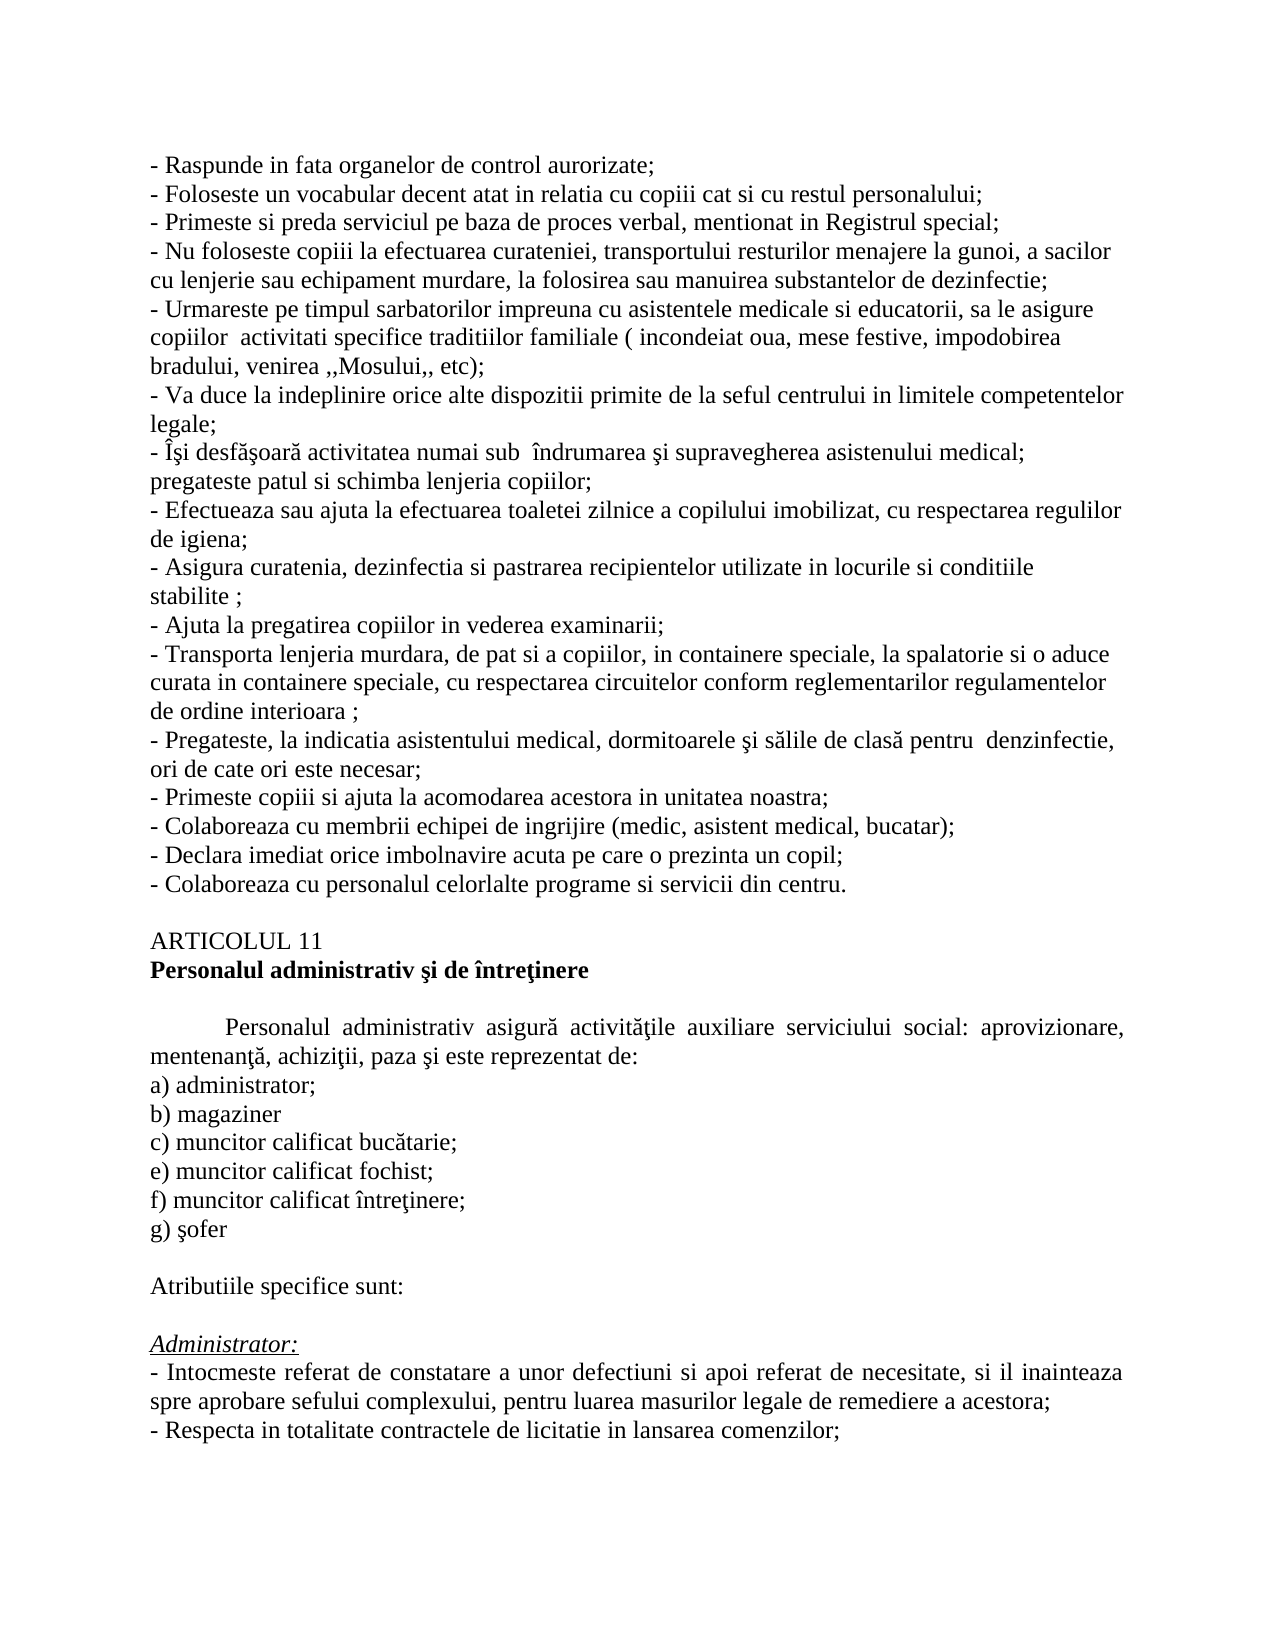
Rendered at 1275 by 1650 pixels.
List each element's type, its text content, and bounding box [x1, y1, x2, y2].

text - Colaboreaza cu membrii echipei de ingrijire (medic, asistent medical, bucatar); [150, 811, 1125, 840]
text Personalul administrativ asigură activităţile auxiliare serviciului social: aprovizionare, mentenanţă, achiziţii, paza şi este reprezentat de: [150, 1012, 1125, 1070]
text - Raspunde in fata organelor de control aurorizate; [150, 150, 1125, 179]
text ARTICOLUL 11 [150, 926, 1125, 955]
text - Primeste copiii si ajuta la acomodarea acestora in unitatea noastra; [150, 782, 1125, 811]
text - Efectueaza sau ajuta la efectuarea toaletei zilnice a copilului imobilizat, cu respectarea regulilor de igiena; [150, 495, 1125, 552]
text - Colaboreaza cu personalul celorlalte programe si servicii din centru. [150, 869, 1125, 897]
text pregateste patul si schimba lenjeria copiilor; [150, 466, 1125, 495]
text Atributiile specifice sunt: [150, 1271, 1125, 1300]
text Personalul administrativ şi de întreţinere [150, 955, 1125, 984]
text - Transporta lenjeria murdara, de pat si a copiilor, in containere speciale, la spalatorie si o aduce curata in containere speciale, cu respectarea circuitelor conform reglementarilor regulamentelor de ordine interioara ; [150, 639, 1125, 725]
text c) muncitor calificat bucătarie; [150, 1127, 1125, 1156]
text - Primeste si preda serviciul pe baza de proces verbal, mentionat in Registrul special; [150, 207, 1125, 236]
text - Va duce la indeplinire orice alte dispozitii primite de la seful centrului in limitele competentelor legale; [150, 380, 1125, 437]
text - Îşi desfăşoară activitatea numai sub îndrumarea şi supravegherea asistenului medical; [150, 437, 1125, 466]
text e) muncitor calificat fochist; [150, 1156, 1125, 1185]
text - Foloseste un vocabular decent atat in relatia cu copiii cat si cu restul personalului; [150, 179, 1125, 207]
text Administrator: [150, 1329, 1125, 1357]
text - Declara imediat orice imbolnavire acuta pe care o prezinta un copil; [150, 840, 1125, 869]
text - Respecta in totalitate contractele de licitatie in lansarea comenzilor; [150, 1415, 1125, 1444]
text - Nu foloseste copiii la efectuarea curateniei, transportului resturilor menajere la gunoi, a sacilor cu lenjerie sau echipament murdare, la folosirea sau manuirea substantelor de dezinfectie; [150, 236, 1125, 294]
text - Intocmeste referat de constatare a unor defectiuni si apoi referat de necesitate, si il inainteaza spre aprobare sefului complexului, pentru luarea masurilor legale de remediere a acestora; [150, 1357, 1125, 1415]
text - Urmareste pe timpul sarbatorilor impreuna cu asistentele medicale si educatorii, sa le asigure copiilor activitati specifice traditiilor familiale ( incondeiat oua, mese festive, impodobirea bradului, venirea ,,Mosului,, etc); [150, 294, 1125, 380]
text - Asigura curatenia, dezinfectia si pastrarea recipientelor utilizate in locurile si conditiile stabilite ; [150, 552, 1125, 610]
text - Pregateste, la indicatia asistentului medical, dormitoarele şi sălile de clasă pentru denzinfectie, ori de cate ori este necesar; [150, 725, 1125, 782]
text b) magaziner [150, 1099, 1125, 1127]
text f) muncitor calificat întreţinere; [150, 1185, 1125, 1214]
text g) şofer [150, 1214, 1125, 1242]
text - Ajuta la pregatirea copiilor in vederea examinarii; [150, 610, 1125, 639]
text a) administrator; [150, 1070, 1125, 1099]
